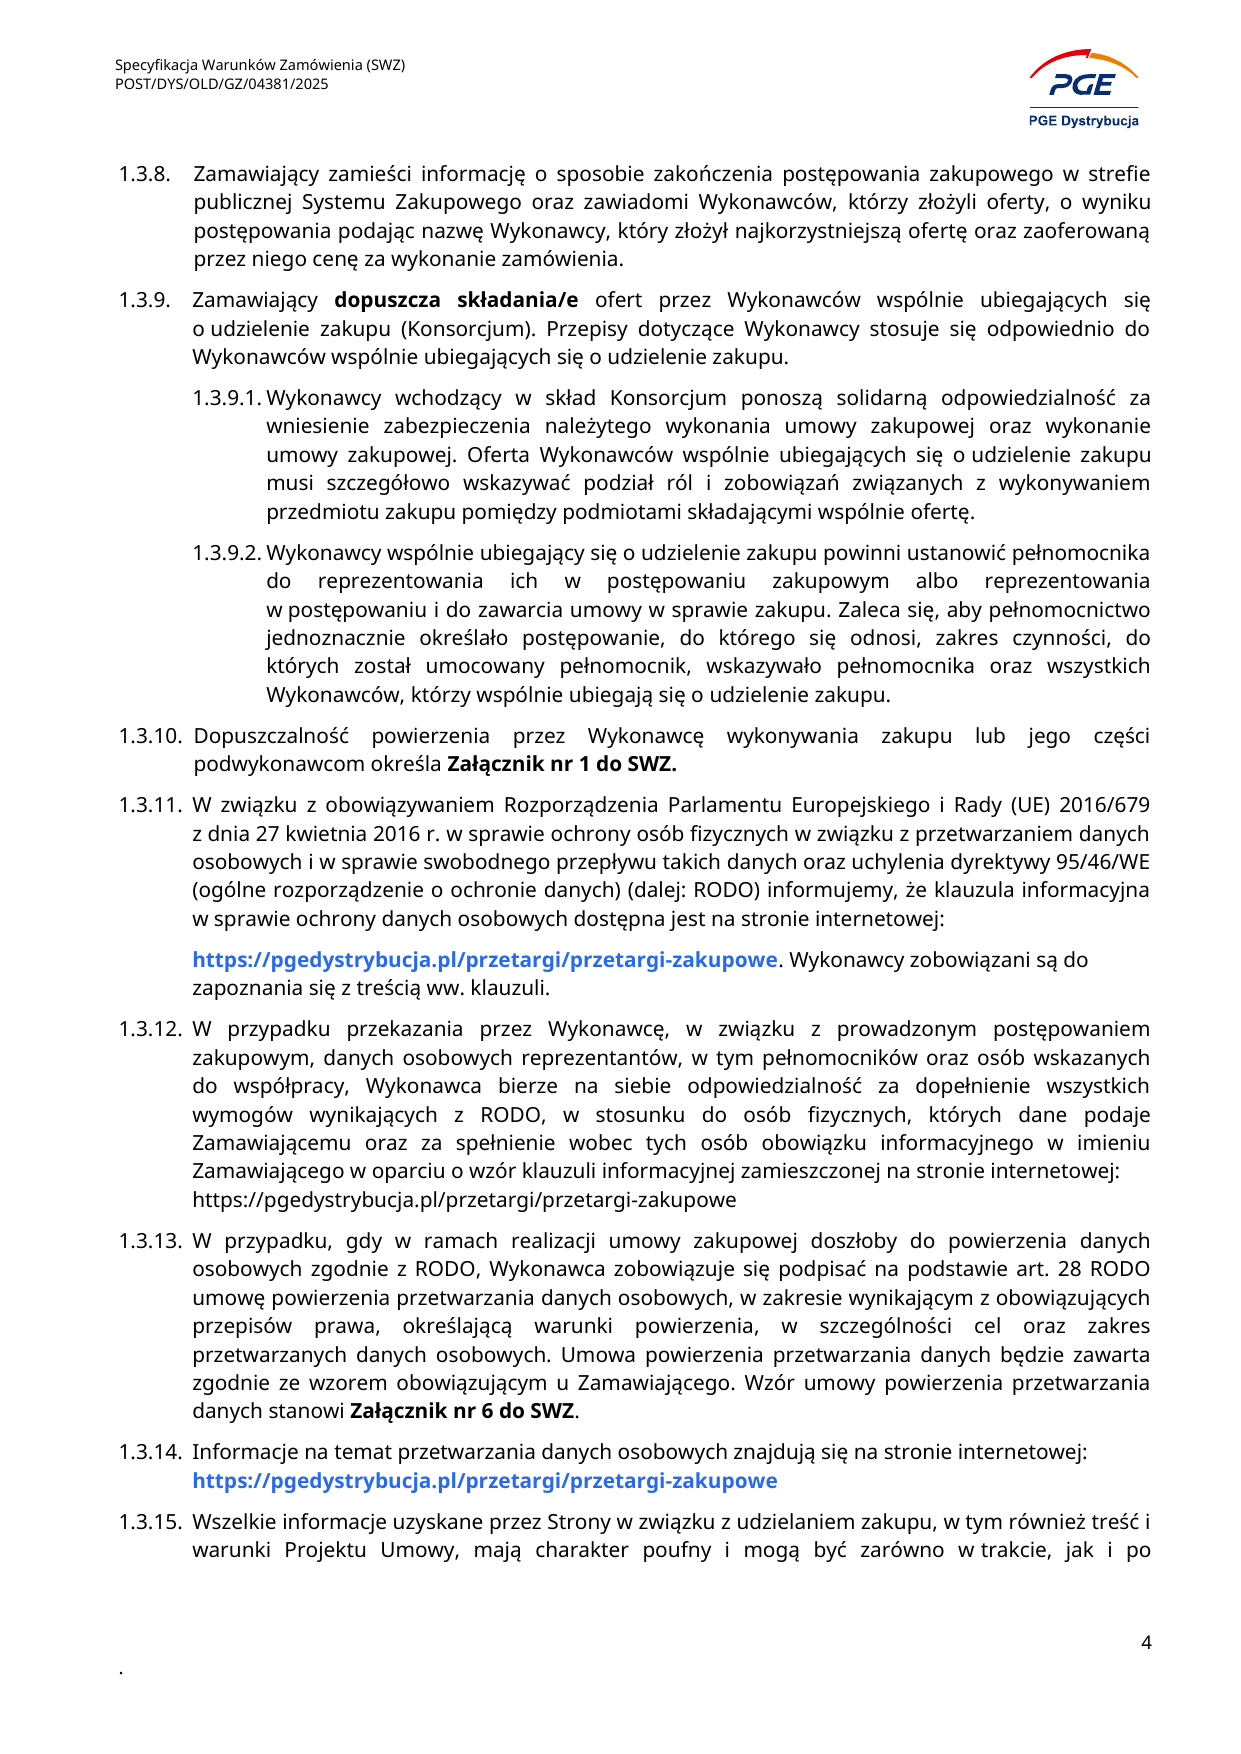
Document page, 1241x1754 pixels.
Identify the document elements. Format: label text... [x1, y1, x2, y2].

list https://pgedystrybucja.pl/przetargi/przetargi-zakupowe [192, 1466, 1152, 1494]
list W związku z obowiązywaniem Rozporządzenia Parlamentu Europejskiego i Rady (UE) 2016/679 z dnia 27 kwietnia 2016 r. w sprawie ochrony osób fizycznych w związku z przetwarzaniem danych osobowych i w sprawie swobodnego przepływu takich danych oraz uchylenia dyrektywy 95/46/WE (ogólne rozporządzenie o ochronie danych) (dalej: RODO) informujemy, że klauzula informacyjna w sprawie ochrony danych osobowych dostępna jest na stronie internetowej: [118, 790, 1152, 932]
list Informacje na temat przetwarzania danych osobowych znajdują się na stronie internetowej: [118, 1437, 1152, 1466]
list https://pgedystrybucja.pl/przetargi/przetargi-zakupowe [156, 1185, 1152, 1213]
list Wykonawcy wchodzący w skład Konsorcjum ponoszą solidarną odpowiedzialność za wniesienie zabezpieczenia należytego wykonania umowy zakupowej oraz wykonanie umowy zakupowej. Oferta Wykonawców wspólnie ubiegających się o udzielenie zakupu musi szczegółowo wskazywać podział ról i zobowiązań związanych z wykonywaniem przedmiotu zakupu pomiędzy podmiotami składającymi wspólnie ofertę. [192, 383, 1152, 525]
list Zamawiający zamieści informację o sposobie zakończenia postępowania zakupowego w strefie publicznej Systemu Zakupowego oraz zawiadomi Wykonawców, którzy złożyli oferty, o wyniku postępowania podając nazwę Wykonawcy, który złożył najkorzystniejszą ofertę oraz zaoferowaną przez niego cenę za wykonanie zamówienia. [118, 159, 1152, 273]
list W przypadku, gdy w ramach realizacji umowy zakupowej doszłoby do powierzenia danych osobowych zgodnie z RODO, Wykonawca zobowiązuje się podpisać na podstawie art. 28 RODO umowę powierzenia przetwarzania danych osobowych, w zakresie wynikającym z obowiązujących przepisów prawa, określającą warunki powierzenia, w szczególności cel oraz zakres przetwarzanych danych osobowych. Umowa powierzenia przetwarzania danych będzie zawarta zgodnie ze wzorem obowiązującym u Zamawiającego. Wzór umowy powierzenia przetwarzania danych stanowi Załącznik nr 6 do SWZ. [118, 1226, 1152, 1425]
list Dopuszczalność powierzenia przez Wykonawcę wykonywania zakupu lub jego części podwykonawcom określa Załącznik nr 1 do SWZ. [118, 721, 1152, 778]
list Wykonawcy wspólnie ubiegający się o udzielenie zakupu powinni ustanowić pełnomocnika do reprezentowania ich w postępowaniu zakupowym albo reprezentowania w postępowaniu i do zawarcia umowy w sprawie zakupu. Zaleca się, aby pełnomocnictwo jednoznacznie określało postępowanie, do którego się odnosi, zakres czynności, do których został umocowany pełnomocnik, wskazywało pełnomocnika oraz wszystkich Wykonawców, którzy wspólnie ubiegają się o udzielenie zakupu. [192, 538, 1152, 708]
list https://pgedystrybucja.pl/przetargi/przetargi-zakupowe. Wykonawcy zobowiązani są do zapoznania się z treścią ww. klauzuli. [192, 945, 1152, 1002]
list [118, 1507, 1152, 1564]
list W przypadku przekazania przez Wykonawcę, w związku z prowadzonym postępowaniem zakupowym, danych osobowych reprezentantów, w tym pełnomocników oraz osób wskazanych do współpracy, Wykonawca bierze na siebie odpowiedzialność za dopełnienie wszystkich wymogów wynikających z RODO, w stosunku do osób fizycznych, których dane podaje Zamawiającemu oraz za spełnienie wobec tych osób obowiązku informacyjnego w imieniu Zamawiającego w oparciu o wzór klauzuli informacyjnej zamieszczonej na stronie internetowej: [118, 1014, 1152, 1185]
list Zamawiający dopuszcza składania/e ofert przez Wykonawców wspólnie ubiegających się o udzielenie zakupu (Konsorcjum). Przepisy dotyczące Wykonawcy stosuje się odpowiednio do Wykonawców wspólnie ubiegających się o udzielenie zakupu. [118, 285, 1152, 371]
